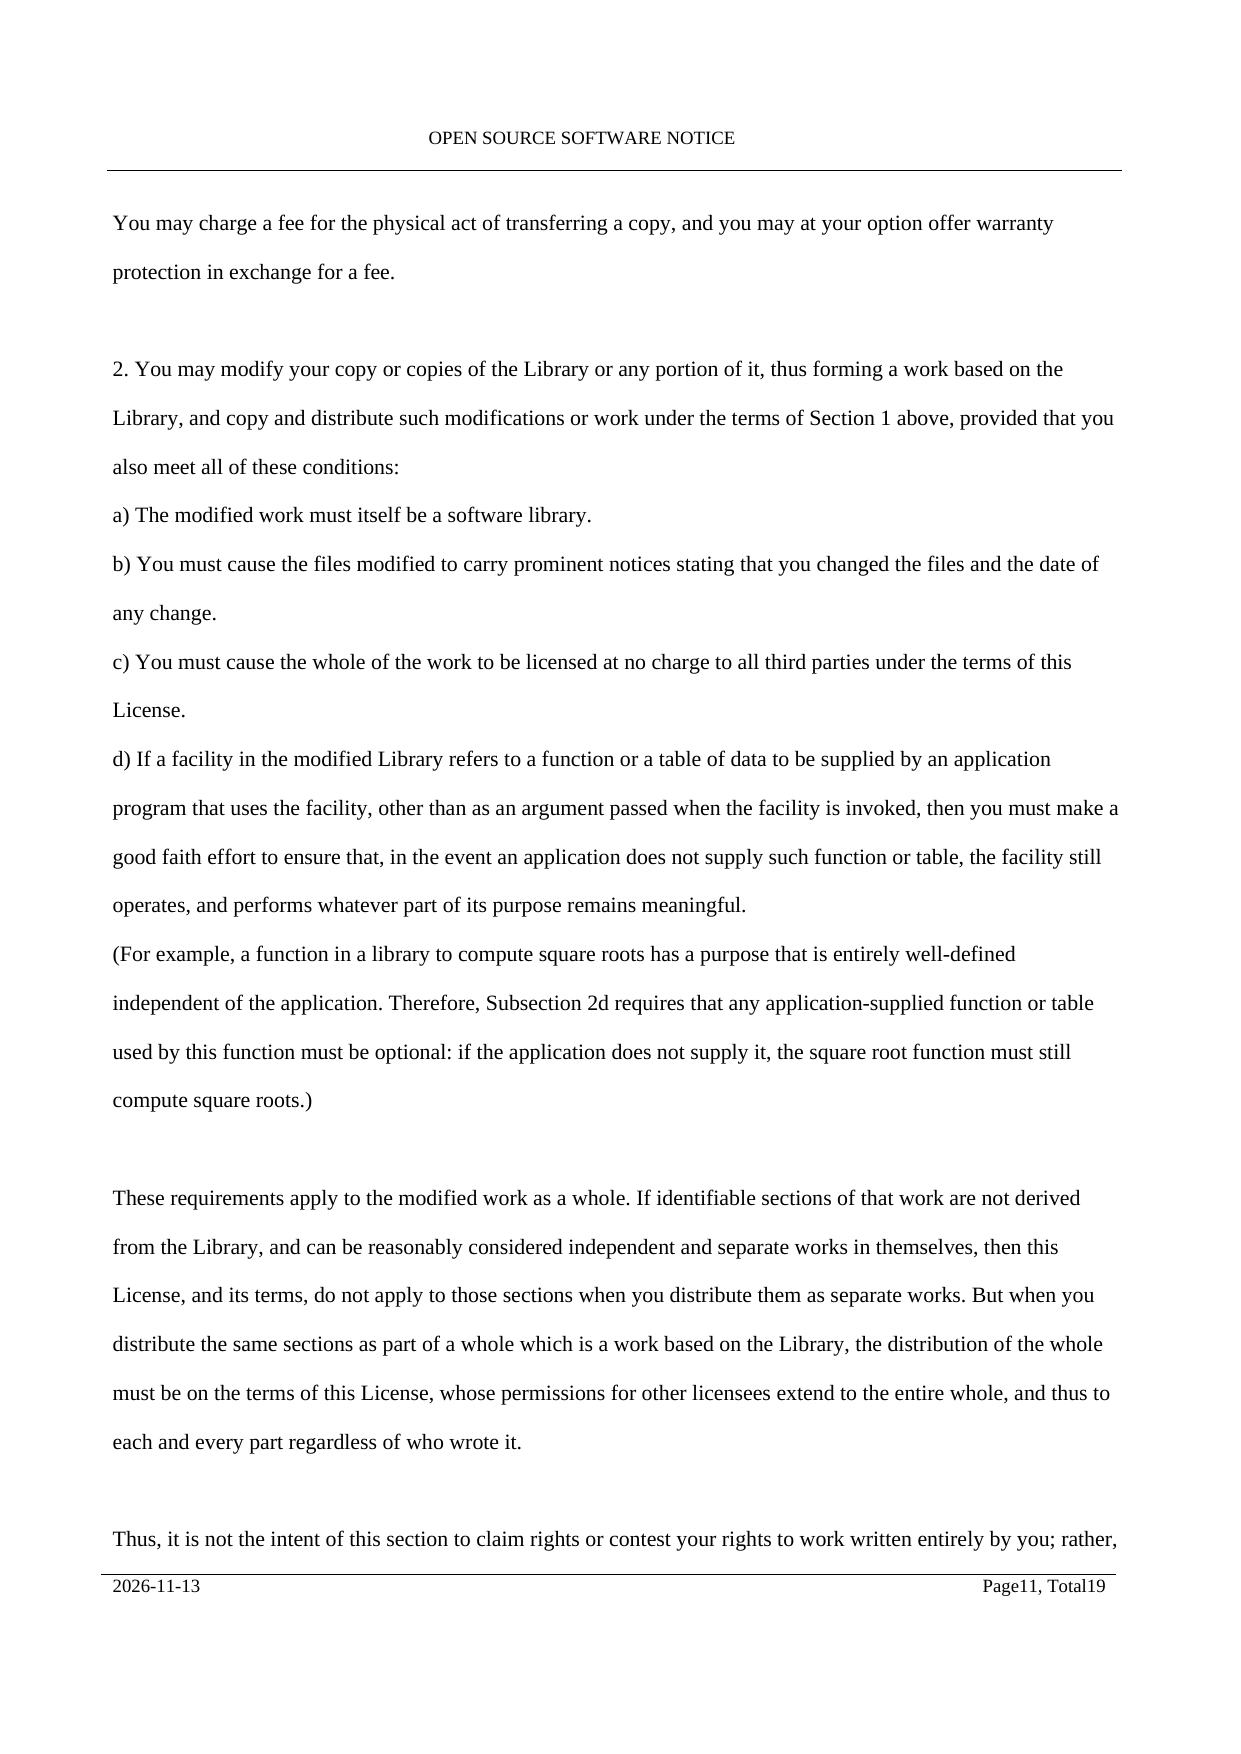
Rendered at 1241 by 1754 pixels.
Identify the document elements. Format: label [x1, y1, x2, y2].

text [112, 206, 1128, 1555]
